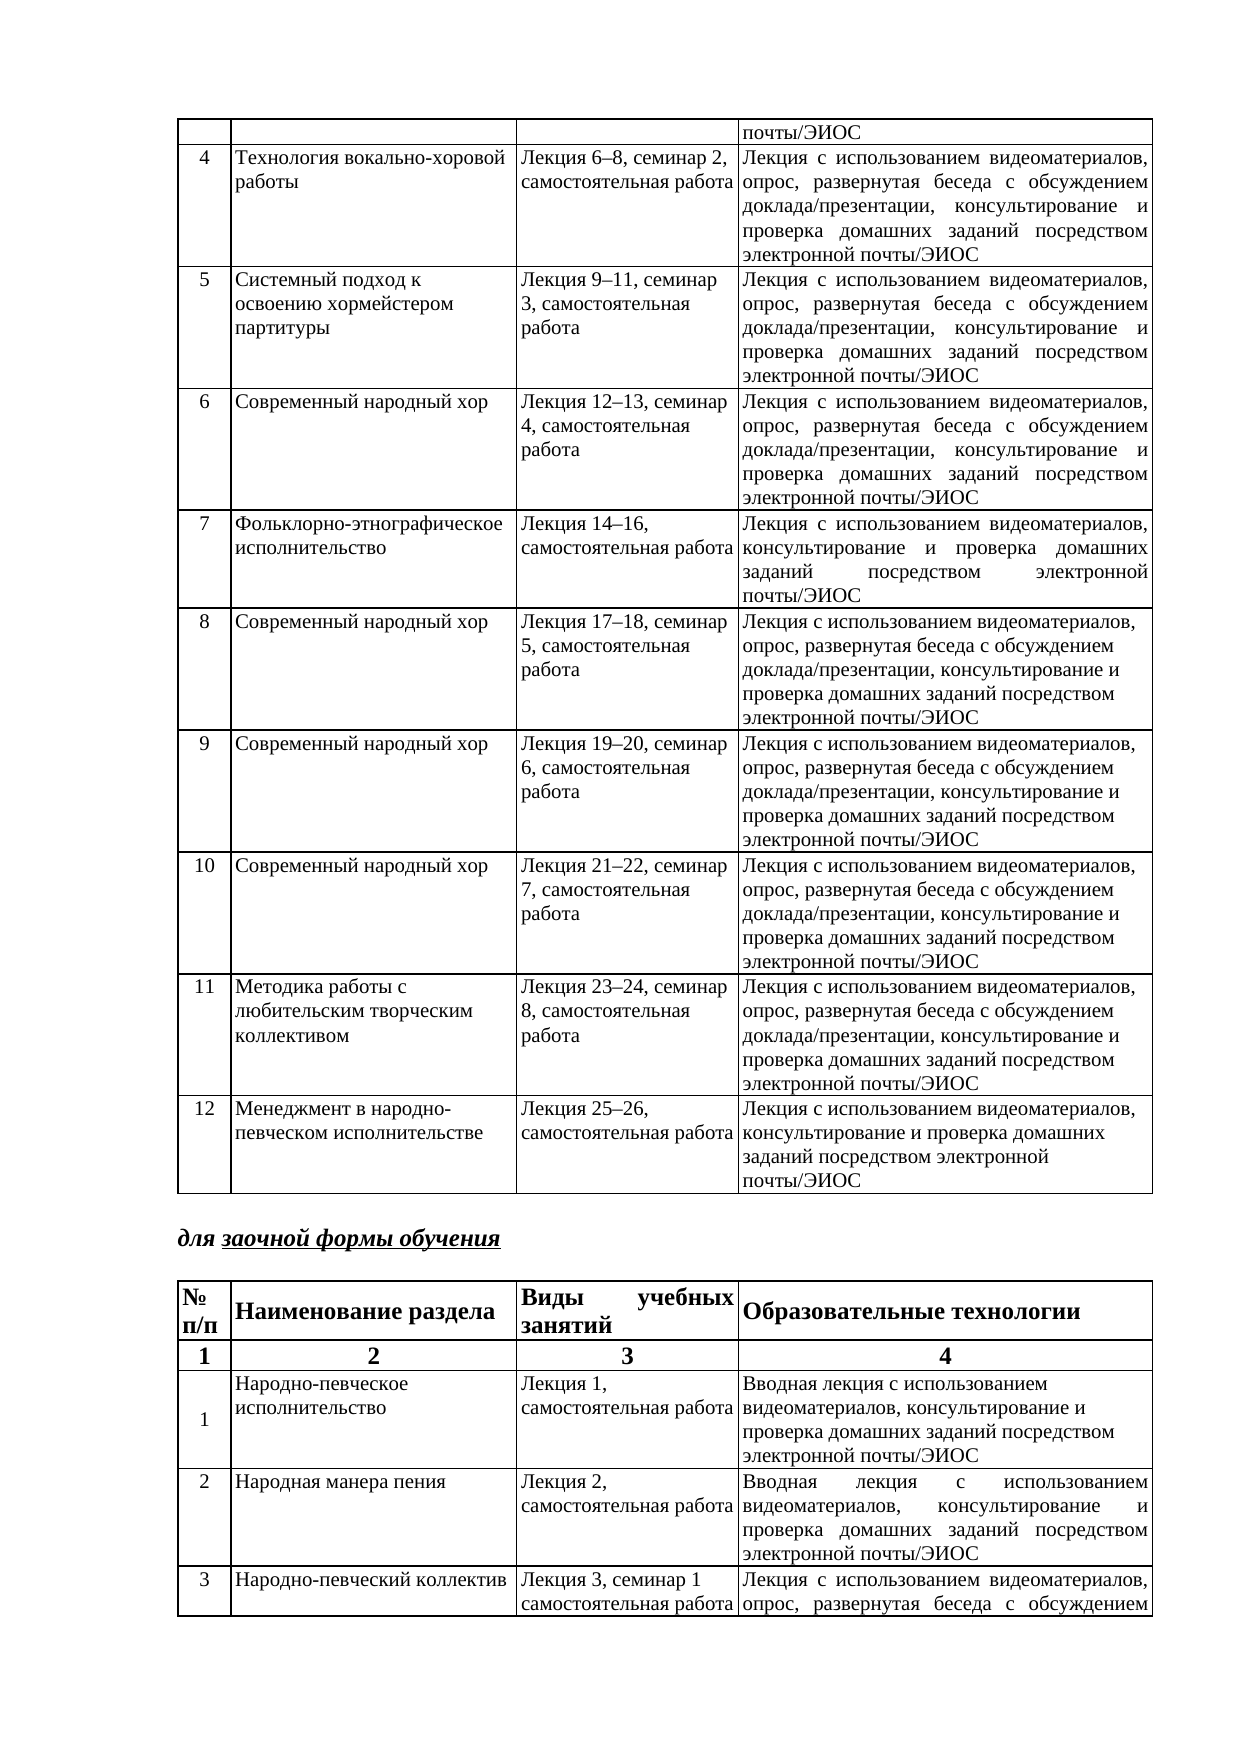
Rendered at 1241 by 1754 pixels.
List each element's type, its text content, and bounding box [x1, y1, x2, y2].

table_cell 6 [179, 389, 230, 509]
table_cell Лекция 19–20, семинар 6, самостоятельная работа [517, 731, 738, 851]
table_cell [517, 1567, 738, 1615]
table_cell Лекция 2, самостоятельная работа [517, 1469, 738, 1565]
table_cell Лекция с использованием видеоматериалов, консультирование и проверка домашних заданий посредством электронной почты/ЭИОС [739, 1096, 1152, 1192]
table_cell 4 [179, 145, 230, 266]
table_cell Народно-певческое исполнительство [232, 1371, 516, 1467]
table_cell 1 [179, 1371, 230, 1467]
table_cell 7 [179, 511, 230, 607]
table_cell Лекция 23–24, семинар 8, самостоятельная работа [517, 975, 738, 1095]
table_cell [739, 1567, 1152, 1615]
table_cell Народная манера пения [232, 1469, 516, 1565]
table_cell 2 [232, 1341, 516, 1370]
text для заочной формы обучения [177, 1223, 1152, 1252]
table_cell 3 [517, 1341, 738, 1370]
table_cell Вводная лекция с использованием видеоматериалов, консультирование и проверка домашних заданий посредством электронной почты/ЭИОС [739, 1371, 1152, 1467]
table_header № п/п [179, 1282, 230, 1339]
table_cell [739, 120, 1152, 144]
table_cell 11 [179, 975, 230, 1095]
table_cell Лекция 6–8, семинар 2, самостоятельная работа [517, 145, 738, 266]
table_cell Системный подход к освоению хормейстером партитуры [232, 267, 516, 387]
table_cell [232, 1567, 516, 1615]
table_cell Лекция 21–22, семинар 7, самостоятельная работа [517, 853, 738, 973]
table_cell Лекция 25–26, самостоятельная работа [517, 1096, 738, 1192]
table_cell 9 [179, 731, 230, 851]
table_cell Лекция 1, самостоятельная работа [517, 1371, 738, 1467]
table_cell Методика работы с любительским творческим коллективом [232, 975, 516, 1095]
table_cell Менеджмент в народно-певческом исполнительстве [232, 1096, 516, 1192]
table_cell Лекция с использованием видеоматериалов, консультирование и проверка домашних заданий посредством электронной почты/ЭИОС [739, 511, 1152, 607]
table_cell 8 [179, 609, 230, 729]
table_cell Лекция 14–16, самостоятельная работа [517, 511, 738, 607]
table_cell 3 [179, 120, 230, 144]
table_cell 1 [179, 1341, 230, 1370]
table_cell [232, 120, 516, 144]
table_cell Современный народный хор [232, 853, 516, 973]
table_header Образовательные технологии [739, 1282, 1152, 1339]
table_cell 10 [179, 853, 230, 973]
table_cell 5 [179, 267, 230, 387]
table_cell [517, 120, 738, 144]
table_cell 12 [179, 1096, 230, 1192]
table_cell Вводная лекция с использованием видеоматериалов, консультирование и проверка домашних заданий посредством электронной почты/ЭИОС [739, 1469, 1152, 1565]
table_cell Современный народный хор [232, 389, 516, 509]
table_cell Современный народный хор [232, 609, 516, 729]
table_cell Лекция 9–11, семинар 3, самостоятельная работа [517, 267, 738, 387]
table_cell Лекция 17–18, семинар 5, самостоятельная работа [517, 609, 738, 729]
table_cell 4 [739, 1341, 1152, 1370]
table_cell Фольклорно-этнографическое исполнительство [232, 511, 516, 607]
table_cell Технология вокально-хоровой работы [232, 145, 516, 266]
table_header Виды учебных занятий [517, 1282, 738, 1339]
table_cell 2 [179, 1469, 230, 1565]
table_cell Современный народный хор [232, 731, 516, 851]
table_cell Лекция 12–13, семинар 4, самостоятельная работа [517, 389, 738, 509]
table_header Наименование раздела [232, 1282, 516, 1339]
table_cell 3 [179, 1567, 230, 1615]
